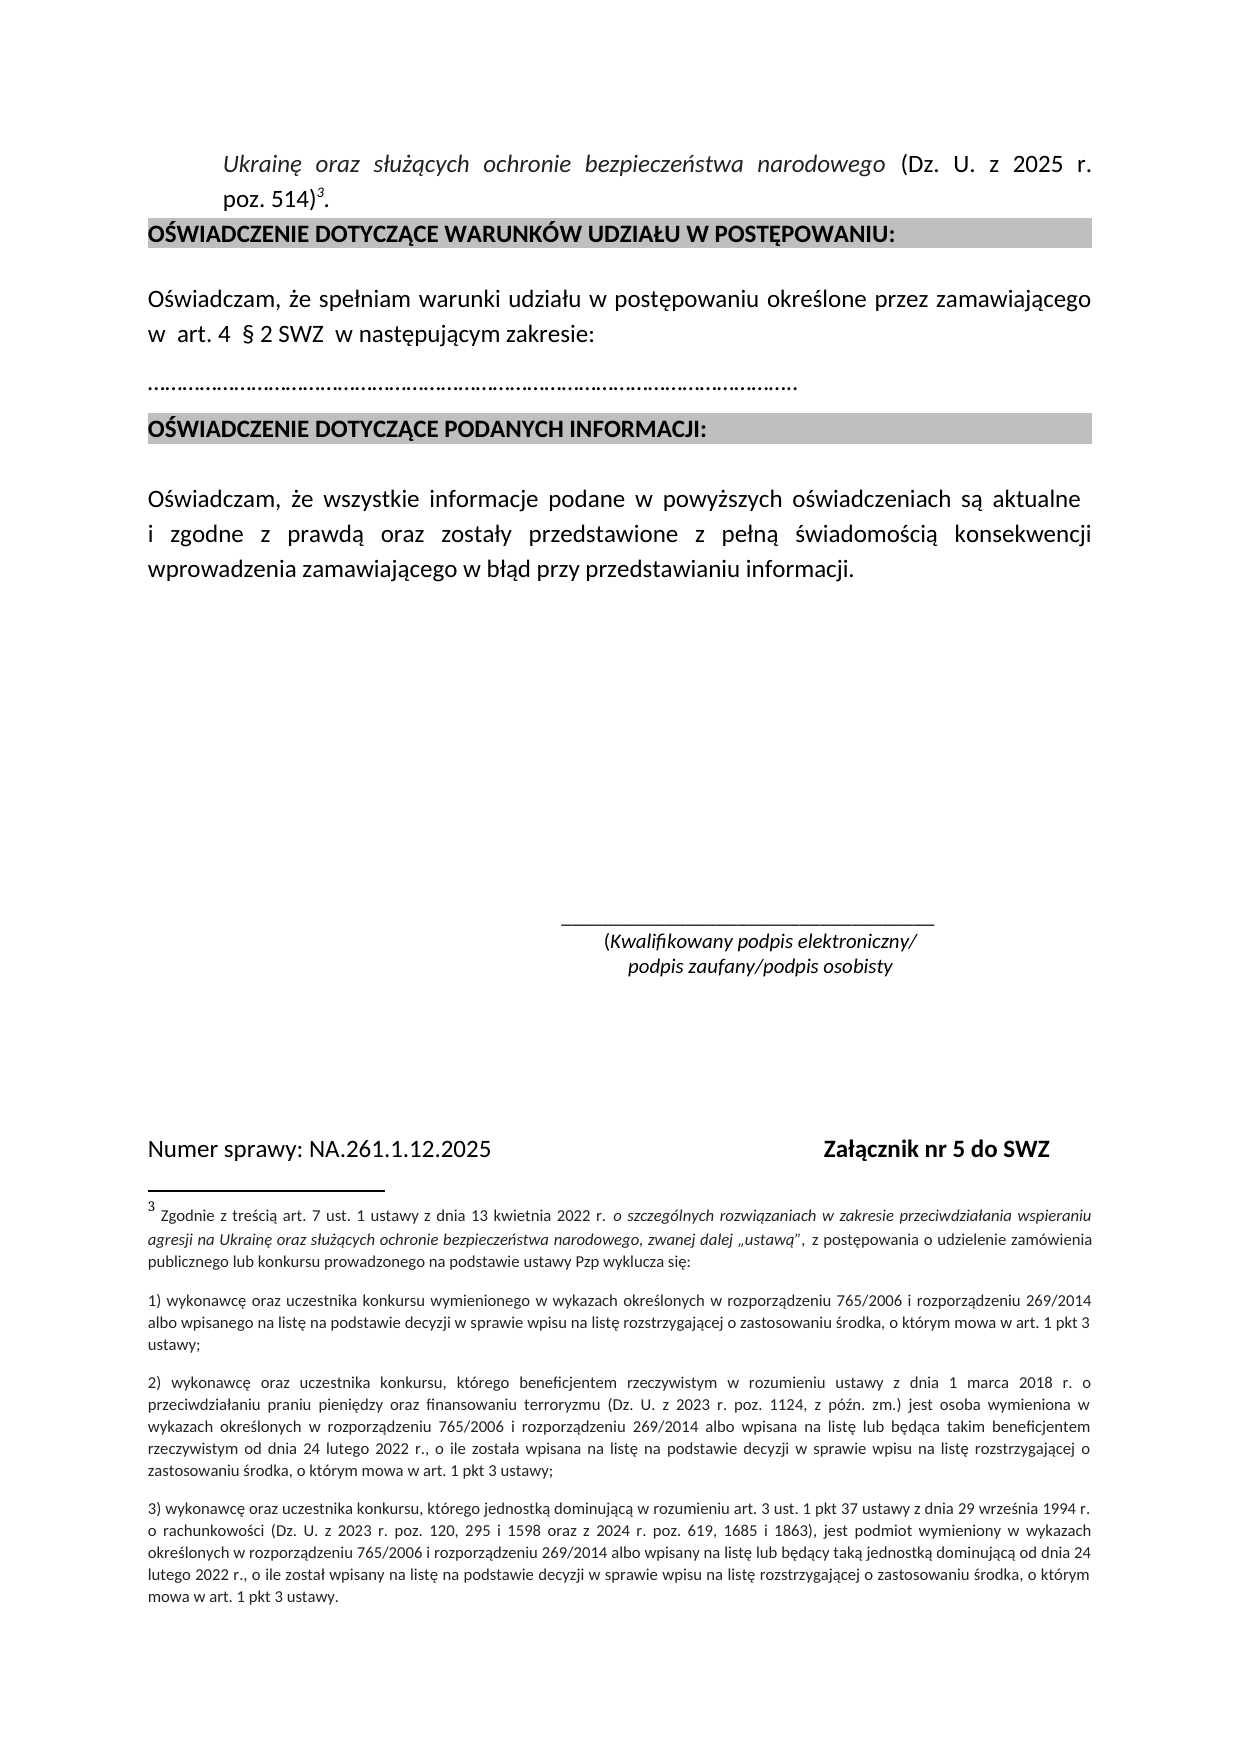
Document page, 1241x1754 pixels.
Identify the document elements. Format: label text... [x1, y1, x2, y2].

text ____________________________________ [561, 903, 1092, 928]
text Oświadczam, że spełniam warunki udziału w postępowaniu określone przez zamawiającego w art. 4 § 2 SWZ w następującym zakresie: [148, 283, 1092, 349]
text Oświadczam, że wszystkie informacje podane w powyższych oświadczeniach są aktualne i zgodne z prawdą oraz zostały przedstawione z pełną świadomością konsekwencji wprowadzenia zamawiającego w błąd przy przedstawianiu informacji. [148, 483, 1092, 584]
text ………………………………………………………………………………………………….. [148, 366, 1092, 396]
text (Kwalifikowany podpis elektroniczny/ [428, 928, 1092, 954]
text podpis zaufany/podpis osobisty [428, 954, 1092, 979]
text OŚWIADCZENIE DOTYCZĄCE WARUNKÓW UDZIAŁU W POSTĘPOWANIU: [148, 218, 1092, 248]
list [185, 148, 1092, 213]
text Numer sprawy: NA.261.1.12.2025 Załącznik nr 5 do SWZ [148, 1133, 1092, 1164]
text OŚWIADCZENIE DOTYCZĄCE PODANYCH INFORMACJI: [148, 413, 1092, 444]
